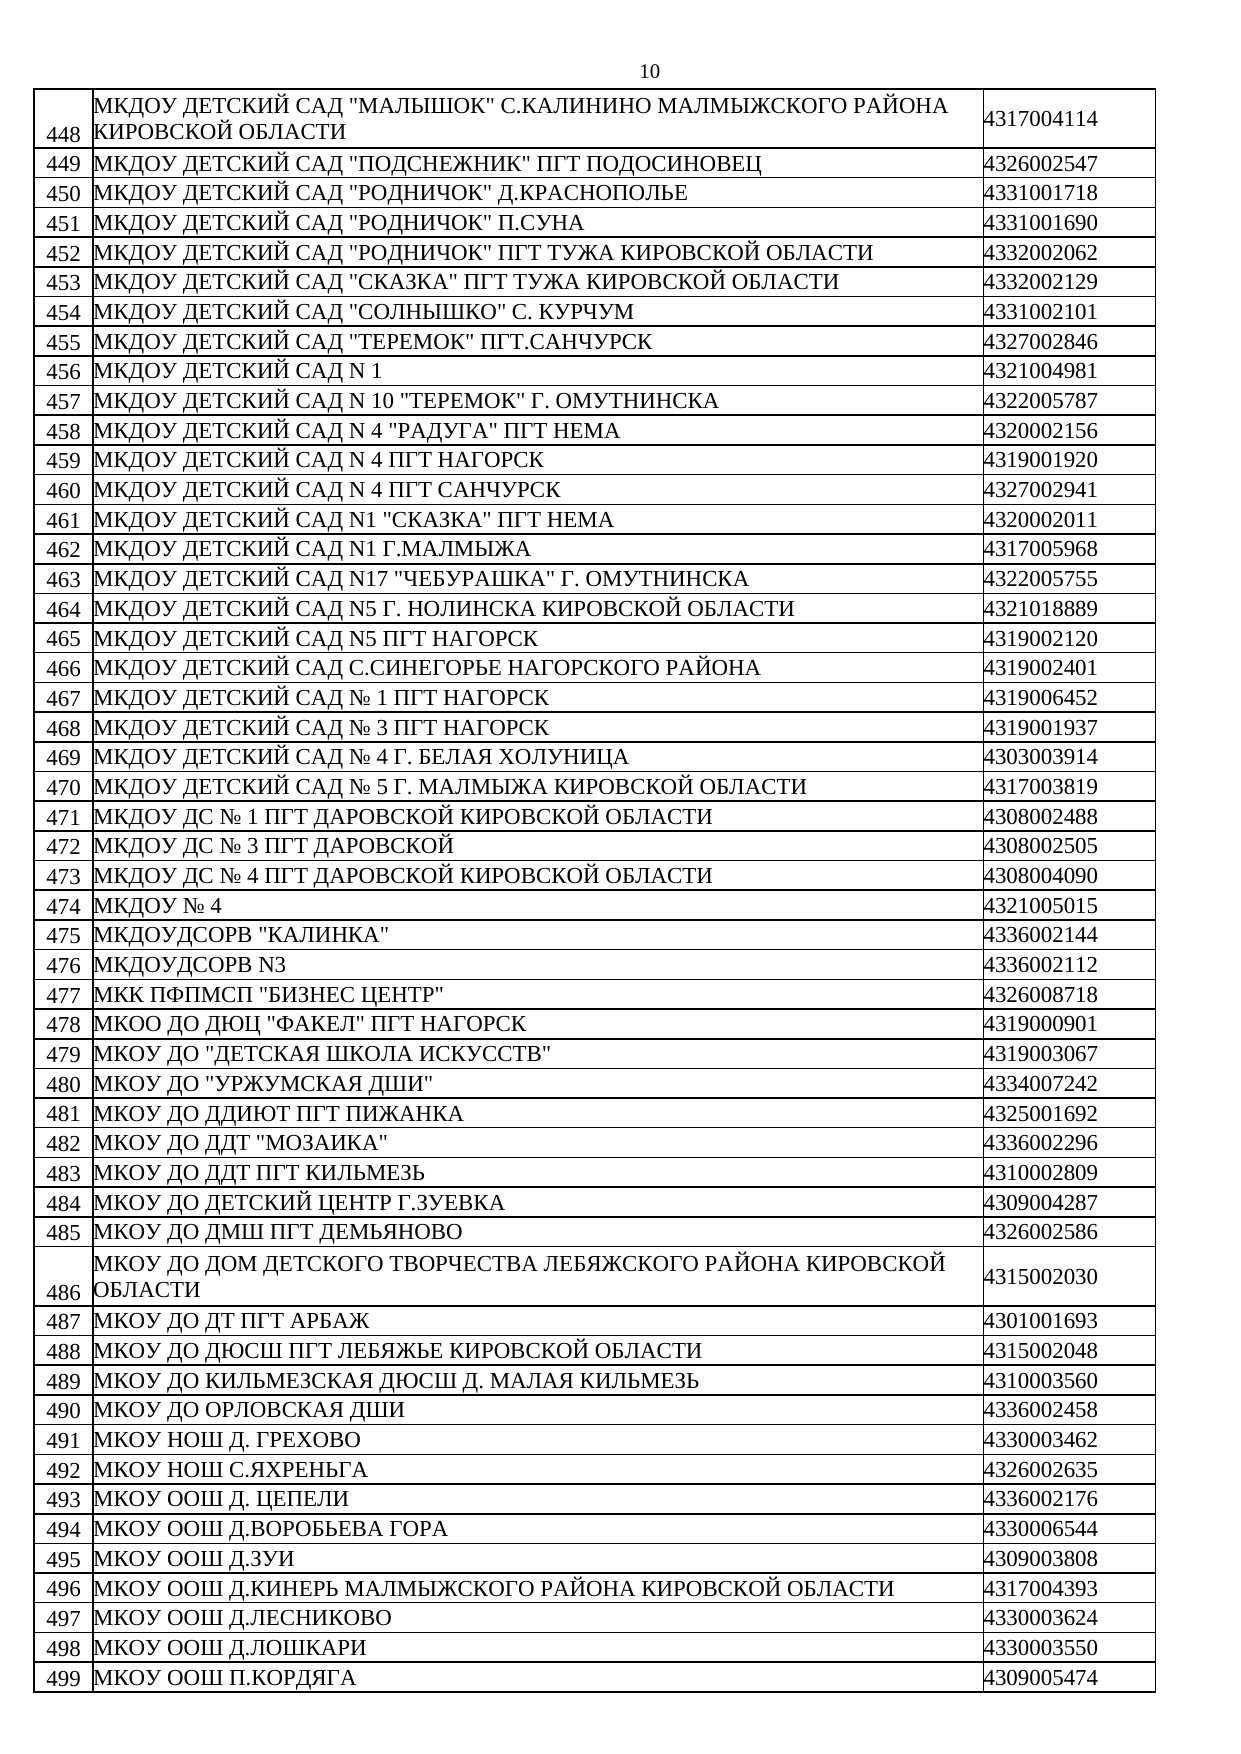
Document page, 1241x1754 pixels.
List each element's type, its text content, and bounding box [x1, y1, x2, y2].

table_cell 480 [35, 1069, 92, 1097]
table_cell 469 [35, 743, 92, 771]
table_cell 459 [35, 446, 92, 474]
table_cell 4330006544 [984, 1515, 1155, 1542]
table_cell 4319001920 [984, 446, 1155, 474]
table_cell МКОУ ДО ДТ ПГТ АРБАЖ [94, 1307, 983, 1335]
table_cell 4330003550 [984, 1633, 1155, 1661]
table_cell МКДОУ ДЕТСКИЙ САД N 4 ПГТ НАГОРСК [94, 446, 983, 474]
table_cell 455 [35, 327, 92, 355]
table_cell 497 [35, 1603, 92, 1632]
table_cell 457 [35, 386, 92, 414]
table_cell 4326002547 [984, 149, 1155, 177]
table_cell 4325001692 [984, 1099, 1155, 1127]
table_cell МКДОУ ДС № 1 ПГТ ДАРОВСКОЙ КИРОВСКОЙ ОБЛАСТИ [94, 802, 983, 830]
table_cell 453 [35, 268, 92, 296]
table_cell 4331001718 [984, 178, 1155, 207]
table_cell 4317003819 [984, 772, 1155, 800]
table_cell МКДОУ ДЕТСКИЙ САД N5 ПГТ НАГОРСК [94, 624, 983, 652]
table_cell 4319000901 [984, 1010, 1155, 1038]
table_cell МКОУ ДО ДДТ "МОЗАИКА" [94, 1128, 983, 1157]
table_cell 494 [35, 1515, 92, 1542]
table_cell 4303003914 [984, 743, 1155, 771]
table_cell 4321018889 [984, 594, 1155, 622]
table_cell 4326002586 [984, 1218, 1155, 1246]
table_cell 484 [35, 1188, 92, 1216]
table_cell 4308002488 [984, 802, 1155, 830]
table_cell 4331002101 [984, 297, 1155, 325]
table_cell МКОУ ООШ Д.ВОРОБЬЕВА ГОРА [94, 1515, 983, 1542]
table_cell 462 [35, 535, 92, 563]
table_cell 452 [35, 238, 92, 266]
table_cell 4317005968 [984, 535, 1155, 563]
table_cell 487 [35, 1307, 92, 1335]
table_cell МКОО ДО ДЮЦ "ФАКЕЛ" ПГТ НАГОРСК [94, 1010, 983, 1038]
table_cell МКОУ НОШ С.ЯХРЕНЬГА [94, 1455, 983, 1483]
table_cell 499 [35, 1663, 92, 1691]
table_cell 460 [35, 475, 92, 503]
table_cell 474 [35, 891, 92, 919]
table_cell МКДОУ ДЕТСКИЙ САД "РОДНИЧОК" П.СУНА [94, 208, 983, 236]
table_cell МКДОУ ДЕТСКИЙ САД N 4 ПГТ САНЧУРСК [94, 475, 983, 503]
table_cell МКОУ ДО ДМШ ПГТ ДЕМЬЯНОВО [94, 1218, 983, 1246]
table_cell 458 [35, 416, 92, 444]
table_cell 4315002030 [984, 1247, 1155, 1305]
table_cell МКОУ ДО ДОМ ДЕТСКОГО ТВОРЧЕСТВА ЛЕБЯЖСКОГО РАЙОНА КИРОВСКОЙ ОБЛАСТИ [94, 1247, 983, 1305]
table_cell 4301001693 [984, 1307, 1155, 1335]
table_cell 4336002458 [984, 1396, 1155, 1424]
table_cell 451 [35, 208, 92, 236]
table_cell 4309005474 [984, 1663, 1155, 1691]
table_cell 4321004981 [984, 357, 1155, 385]
table_cell МКОУ ООШ Д. ЦЕПЕЛИ [94, 1485, 983, 1513]
table_cell 482 [35, 1128, 92, 1157]
table_cell 471 [35, 802, 92, 830]
table_cell МКДОУДСОРВ N3 [94, 950, 983, 978]
table_cell 475 [35, 921, 92, 949]
table_cell 489 [35, 1366, 92, 1394]
table_cell 4308002505 [984, 832, 1155, 860]
table_cell 4317004393 [984, 1574, 1155, 1602]
table_cell 448 [35, 90, 92, 147]
table_cell 472 [35, 832, 92, 860]
table_cell МКДОУ ДЕТСКИЙ САД N5 Г. НОЛИНСКА КИРОВСКОЙ ОБЛАСТИ [94, 594, 983, 622]
table_cell МКДОУ ДЕТСКИЙ САД № 1 ПГТ НАГОРСК [94, 683, 983, 711]
table_cell 468 [35, 713, 92, 741]
table_cell МКОУ ДО КИЛЬМЕЗСКАЯ ДЮСШ Д. МАЛАЯ КИЛЬМЕЗЬ [94, 1366, 983, 1394]
table_cell МКОУ ДО ОРЛОВСКАЯ ДШИ [94, 1396, 983, 1424]
table_cell 4309003808 [984, 1544, 1155, 1572]
table_cell МКДОУ ДЕТСКИЙ САД № 5 Г. МАЛМЫЖА КИРОВСКОЙ ОБЛАСТИ [94, 772, 983, 800]
table_cell 4336002112 [984, 950, 1155, 978]
table_cell МКОУ ООШ Д.ЛОШКАРИ [94, 1633, 983, 1661]
table_cell МКДОУ ДЕТСКИЙ САД "РОДНИЧОК" ПГТ ТУЖА КИРОВСКОЙ ОБЛАСТИ [94, 238, 983, 266]
table_cell 450 [35, 178, 92, 207]
table_cell МКДОУ ДС № 3 ПГТ ДАРОВСКОЙ [94, 832, 983, 860]
table_cell МКОУ ДО "УРЖУМСКАЯ ДШИ" [94, 1069, 983, 1097]
table_cell 4321005015 [984, 891, 1155, 919]
table_cell 493 [35, 1485, 92, 1513]
table_cell 485 [35, 1218, 92, 1246]
table_cell МКОУ ДО "ДЕТСКАЯ ШКОЛА ИСКУССТВ" [94, 1040, 983, 1067]
table_cell 4332002062 [984, 238, 1155, 266]
table_cell 4308004090 [984, 861, 1155, 889]
table_cell 467 [35, 683, 92, 711]
table_cell 456 [35, 357, 92, 385]
table_cell МКДОУ ДС № 4 ПГТ ДАРОВСКОЙ КИРОВСКОЙ ОБЛАСТИ [94, 861, 983, 889]
table_cell 4319002120 [984, 624, 1155, 652]
table_cell 4310003560 [984, 1366, 1155, 1394]
table_cell 486 [35, 1247, 92, 1305]
table_cell МКДОУ № 4 [94, 891, 983, 919]
table_cell 454 [35, 297, 92, 325]
table_cell 449 [35, 149, 92, 177]
table_cell МКДОУ ДЕТСКИЙ САД N1 Г.МАЛМЫЖА [94, 535, 983, 563]
table_cell МКОУ ООШ Д.ЗУИ [94, 1544, 983, 1572]
table_cell 470 [35, 772, 92, 800]
table_cell МКДОУ ДЕТСКИЙ САД N 10 "ТЕРЕМОК" Г. ОМУТНИНСКА [94, 386, 983, 414]
table_cell 466 [35, 653, 92, 682]
table_cell 495 [35, 1544, 92, 1572]
table_cell 4336002296 [984, 1128, 1155, 1157]
table_cell 4332002129 [984, 268, 1155, 296]
table_cell МКДОУ ДЕТСКИЙ САД "ТЕРЕМОК" ПГТ.САНЧУРСК [94, 327, 983, 355]
table_cell МКОУ ДО ДЕТСКИЙ ЦЕНТР Г.ЗУЕВКА [94, 1188, 983, 1216]
table_cell 4322005787 [984, 386, 1155, 414]
table_cell МКДОУ ДЕТСКИЙ САД "РОДНИЧОК" Д.КРАСНОПОЛЬЕ [94, 178, 983, 207]
table_cell 4336002144 [984, 921, 1155, 949]
table_cell МКДОУ ДЕТСКИЙ САД N1 "СКАЗКА" ПГТ НЕМА [94, 505, 983, 533]
table_cell 4319001937 [984, 713, 1155, 741]
table_cell 4319003067 [984, 1040, 1155, 1067]
table_cell 461 [35, 505, 92, 533]
table_cell МКОУ ООШ Д.ЛЕСНИКОВО [94, 1603, 983, 1632]
table_cell МКДОУ ДЕТСКИЙ САД N 1 [94, 357, 983, 385]
table_cell 4327002941 [984, 475, 1155, 503]
table_cell МКОУ ДО ДДИЮТ ПГТ ПИЖАНКА [94, 1099, 983, 1127]
table_cell МКДОУ ДЕТСКИЙ САД № 4 Г. БЕЛАЯ ХОЛУНИЦА [94, 743, 983, 771]
table_cell МКДОУ ДЕТСКИЙ САД № 3 ПГТ НАГОРСК [94, 713, 983, 741]
table_cell 476 [35, 950, 92, 978]
table_cell 479 [35, 1040, 92, 1067]
table_cell 4334007242 [984, 1069, 1155, 1097]
table_cell 488 [35, 1336, 92, 1364]
table_cell 4319002401 [984, 653, 1155, 682]
table_cell МКОУ ДО ДДТ ПГТ КИЛЬМЕЗЬ [94, 1158, 983, 1186]
table_cell МКДОУ ДЕТСКИЙ САД "МАЛЫШОК" С.КАЛИНИНО МАЛМЫЖСКОГО РАЙОНА КИРОВСКОЙ ОБЛАСТИ [94, 90, 983, 147]
table_cell 491 [35, 1425, 92, 1453]
table_cell 465 [35, 624, 92, 652]
table_cell 4326008718 [984, 980, 1155, 1008]
table_cell МКОУ ООШ П.КОРДЯГА [94, 1663, 983, 1691]
table_cell 4320002156 [984, 416, 1155, 444]
table_cell 4322005755 [984, 565, 1155, 592]
table_cell 481 [35, 1099, 92, 1127]
table_cell 4330003462 [984, 1425, 1155, 1453]
table_cell 4331001690 [984, 208, 1155, 236]
table_cell 496 [35, 1574, 92, 1602]
table_cell МКДОУДСОРВ "КАЛИНКА" [94, 921, 983, 949]
table_cell 473 [35, 861, 92, 889]
table_cell 4315002048 [984, 1336, 1155, 1364]
table_cell 490 [35, 1396, 92, 1424]
table_cell 4330003624 [984, 1603, 1155, 1632]
table_cell МКОУ ООШ Д.КИНЕРЬ МАЛМЫЖСКОГО РАЙОНА КИРОВСКОЙ ОБЛАСТИ [94, 1574, 983, 1602]
table_cell МКДОУ ДЕТСКИЙ САД N17 "ЧЕБУРАШКА" Г. ОМУТНИНСКА [94, 565, 983, 592]
table_cell 483 [35, 1158, 92, 1186]
table_cell 4310002809 [984, 1158, 1155, 1186]
table_cell 492 [35, 1455, 92, 1483]
table_cell МКДОУ ДЕТСКИЙ САД "СКАЗКА" ПГТ ТУЖА КИРОВСКОЙ ОБЛАСТИ [94, 268, 983, 296]
table_cell МКДОУ ДЕТСКИЙ САД С.СИНЕГОРЬЕ НАГОРСКОГО РАЙОНА [94, 653, 983, 682]
table_cell 4326002635 [984, 1455, 1155, 1483]
table_cell МКОУ ДО ДЮСШ ПГТ ЛЕБЯЖЬЕ КИРОВСКОЙ ОБЛАСТИ [94, 1336, 983, 1364]
table_cell 498 [35, 1633, 92, 1661]
table_cell 4309004287 [984, 1188, 1155, 1216]
table_cell 477 [35, 980, 92, 1008]
table_cell 4319006452 [984, 683, 1155, 711]
table_cell 464 [35, 594, 92, 622]
table_cell 4317004114 [984, 90, 1155, 147]
table_cell 478 [35, 1010, 92, 1038]
table_cell 4327002846 [984, 327, 1155, 355]
table_cell МКДОУ ДЕТСКИЙ САД "ПОДСНЕЖНИК" ПГТ ПОДОСИНОВЕЦ [94, 149, 983, 177]
table_cell 463 [35, 565, 92, 592]
table_cell МКОУ НОШ Д. ГРЕХОВО [94, 1425, 983, 1453]
table_cell МКДОУ ДЕТСКИЙ САД N 4 "РАДУГА" ПГТ НЕМА [94, 416, 983, 444]
table_cell 4336002176 [984, 1485, 1155, 1513]
table_cell МКДОУ ДЕТСКИЙ САД "СОЛНЫШКО" С. КУРЧУМ [94, 297, 983, 325]
table_cell МКК ПФПМСП "БИЗНЕС ЦЕНТР" [94, 980, 983, 1008]
table_cell 4320002011 [984, 505, 1155, 533]
